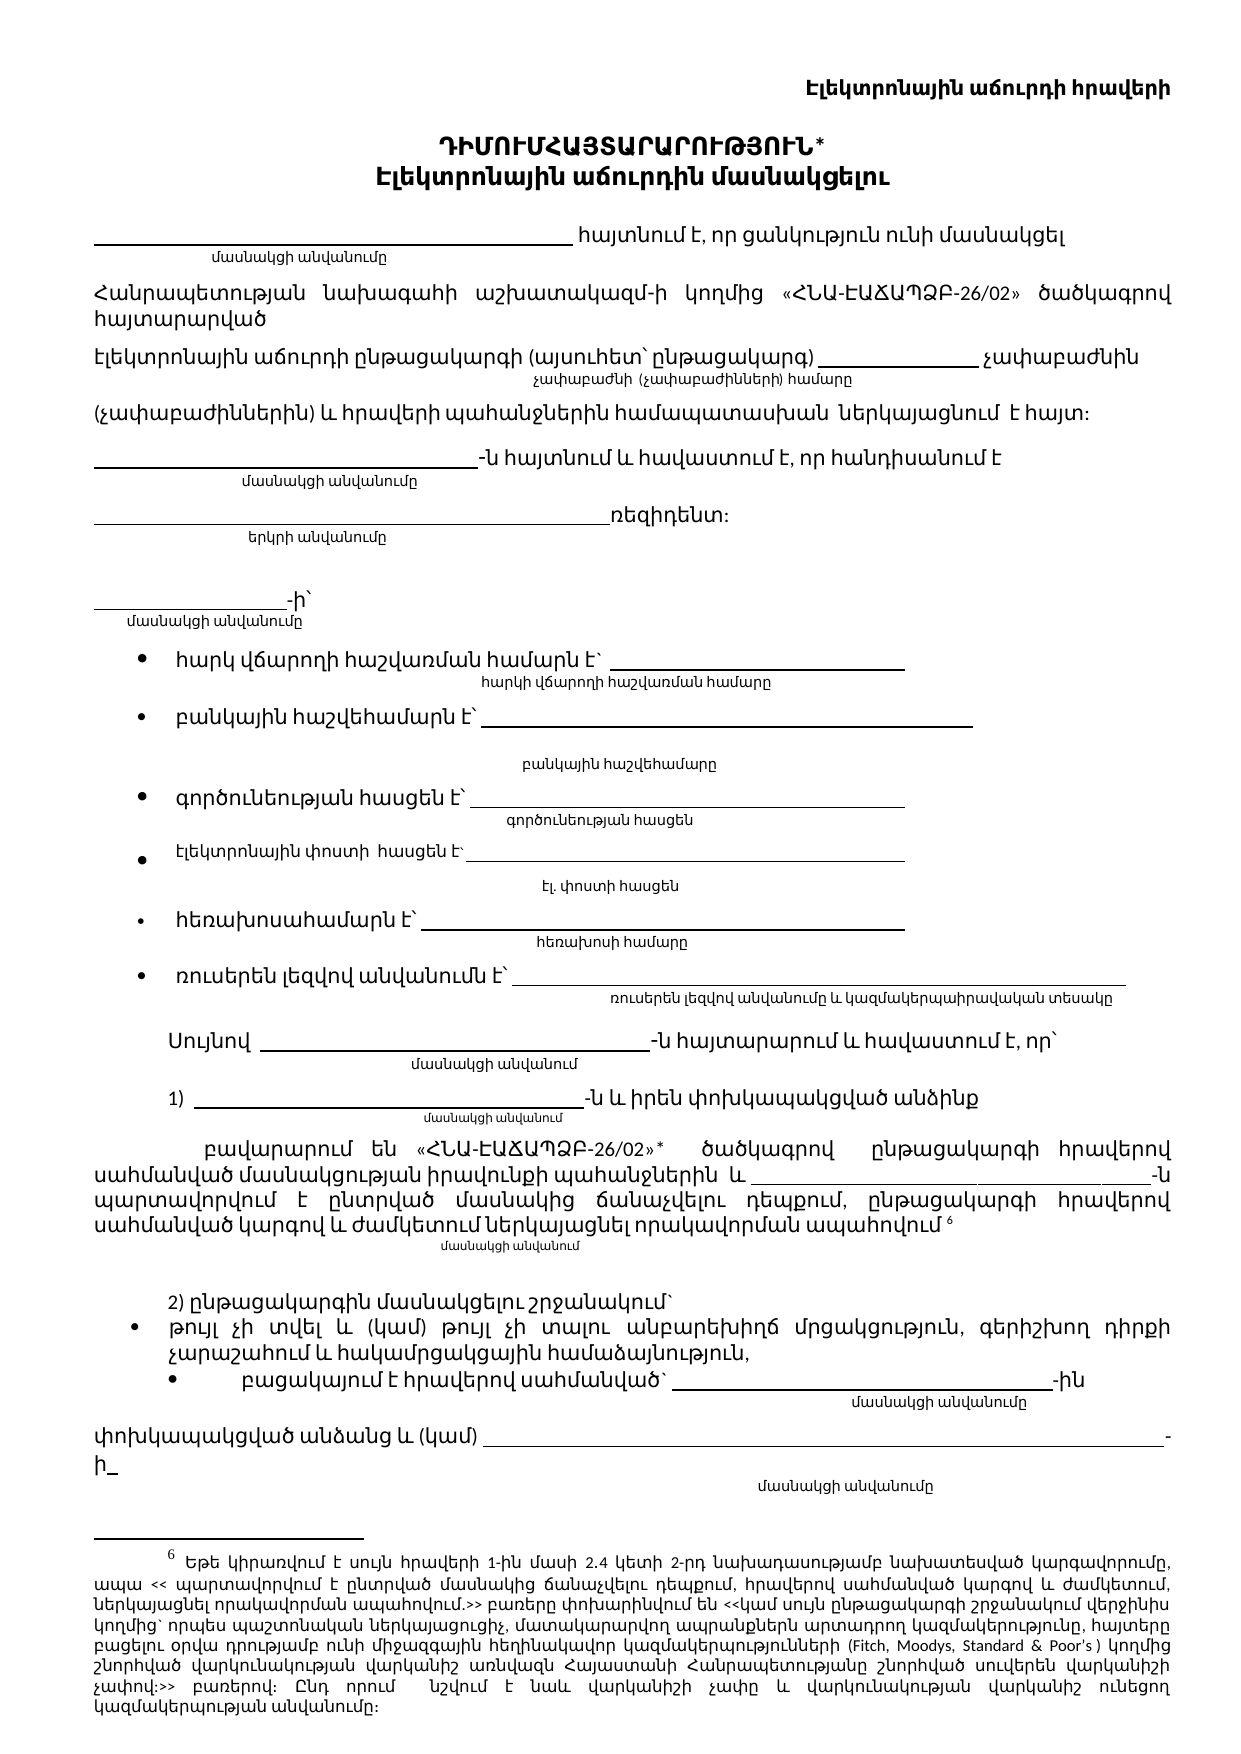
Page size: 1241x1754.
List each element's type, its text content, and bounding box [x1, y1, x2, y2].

text մասնակցի անվանում [94, 1238, 1171, 1263]
text երկրի անվանումը [94, 528, 1171, 558]
text մասնակցի անվանումը [94, 1393, 1171, 1424]
text մասնակցի անվանումը [94, 248, 1171, 278]
list գործունեության հասցեն է՝ [138, 785, 1171, 811]
text 2) ընթացակարգին մասնակցելու շրջանակում` [94, 1289, 1171, 1314]
text (չափաբաժիններին) և հրավերի պահանջներին համապատասխան ներկայացնում է հայտ: [94, 401, 1171, 426]
text բավարարում են «ՀՆԱ-ԷԱՃԱՊՁԲ-26/02»* ծածկագրով ընթացակարգի հրավերով սահմանված մասնակցության իրավունքի պահանջներին և -ն պարտավորվում է ընտրված մասնակից ճանաչվելու դեպքում, ընթացակարգի հրավերով սահմանված կարգով և ժամկետում ներկայացնել որակավորման ապահովում [94, 1136, 1171, 1238]
text ռուսերեն լեզվով անվանումը և կազմակերպաիրավական տեսակը [536, 989, 1171, 1019]
text փոխկապակցված անձանց և (կամ) -ի [94, 1424, 1171, 1477]
text ԴԻՄՈՒՄՀԱՅՏԱՐԱՐՈՒԹՅՈՒՆ* [94, 131, 1171, 161]
subtitle Էլեկտրոնային աճուրդին մասնակցելու [94, 161, 1171, 192]
list բացակայում է հրավերով սահմանված` -ին [94, 1365, 1171, 1393]
list հեռախոսահամարն է՝ [138, 908, 1171, 933]
text հարկի վճարողի հաշվառման համարը [94, 673, 1171, 704]
text մասնակցի անվանումը [94, 472, 1171, 502]
text մասնակցի անվանումը [94, 1477, 1171, 1508]
text մասնակցի անվանում [94, 1111, 1171, 1136]
text Էլեկտրոնային աճուրդի հրավերի [94, 75, 1171, 100]
list հարկ վճարողի հաշվառման համարն է` [138, 643, 1171, 673]
text -ի՝ [94, 587, 1171, 612]
list թույլ չի տվել և (կամ) թույլ չի տալու անբարեխիղճ մրցակցություն, գերիշխող դիրքի չարաշահում և հակամրցակցային համաձայնություն, [131, 1314, 1171, 1365]
text մասնակցի անվանումը [94, 612, 1171, 643]
list ռուսերեն լեզվով անվանումն է՝ [138, 963, 1171, 989]
text գործունեության հասցեն [94, 811, 1171, 841]
list բանկային հաշվեհամարն է՝ [138, 704, 1171, 755]
text ռեզիդենտ: [94, 502, 1171, 528]
text Սույնով -ն հայտարարում և հավաստում է, որ՝ [94, 1024, 1171, 1055]
text -ն հայտնում և հավաստում է, որ հանդիսանում է [94, 441, 1171, 472]
text էլեկտրոնային աճուրդի ընթացակարգի (այսուհետ՝ ընթացակարգ) չափաբաժնին [94, 344, 1171, 370]
text չափաբաժնի (չափաբաժինների) համարը [94, 370, 1171, 401]
text հեռախոսի համարը [462, 933, 1171, 963]
text 1) -ն և իրեն փոխկապակցված անձինք [94, 1086, 1171, 1111]
text Հանրապետության նախագահի աշխատակազմ-ի կողմից «ՀՆԱ-ԷԱՃԱՊՁԲ-26/02» ծածկագրով հայտարարված [94, 278, 1171, 332]
text էլ. փոստի հասցեն [94, 877, 1171, 908]
text բանկային հաշվեհամարը [94, 755, 1171, 785]
text մասնակցի անվանում [94, 1055, 1171, 1086]
text հայտնում է, որ ցանկություն ունի մասնակցել [94, 222, 1171, 248]
list էլեկտրոնային փոստի հասցեն է՝ [138, 841, 1171, 877]
